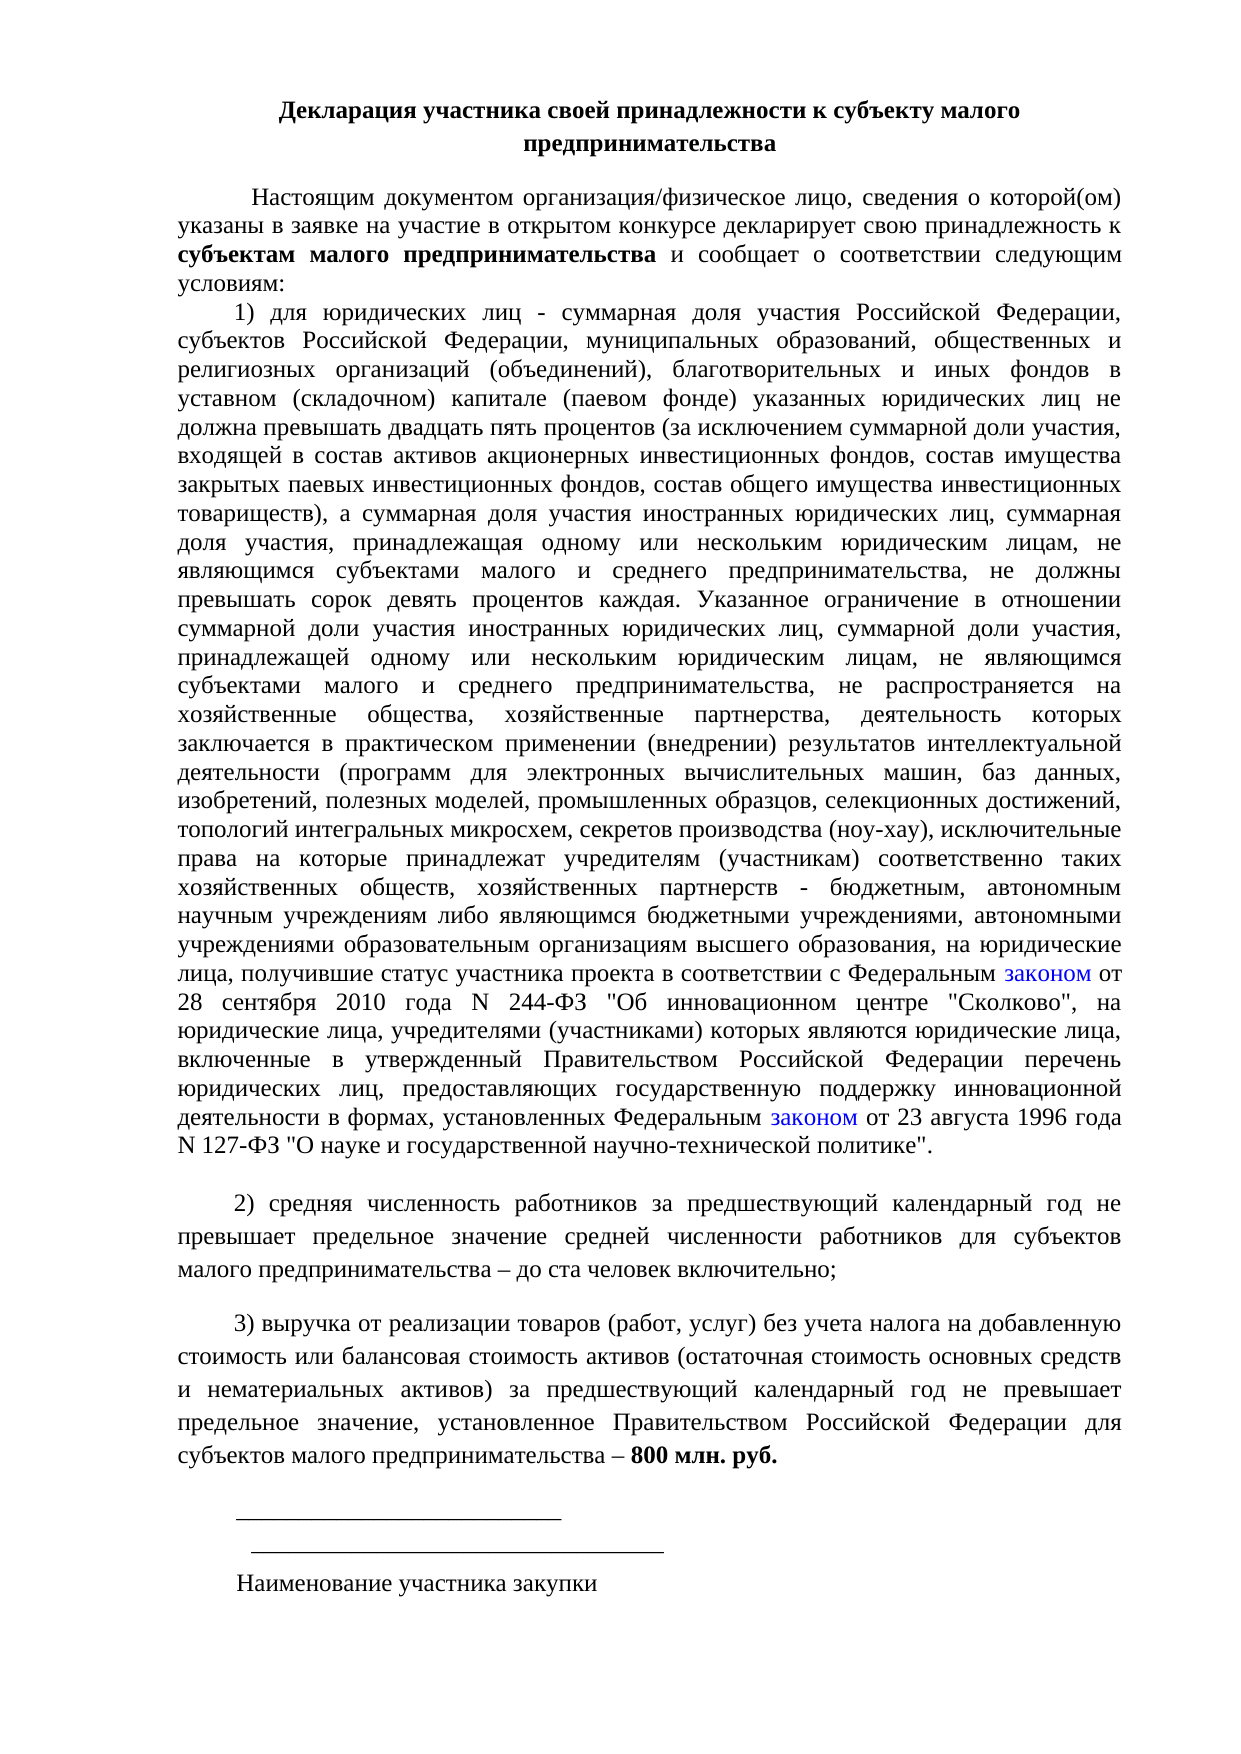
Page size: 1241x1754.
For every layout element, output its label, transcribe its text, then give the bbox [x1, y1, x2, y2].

text Наименование участника закупки [177, 1568, 1122, 1597]
text Настоящим документом организация/физическое лицо, сведения о которой(ом) указаны в заявке на участие в открытом конкурсе декларирует свою принадлежность к субъектам малого предпринимательства и сообщает о соответствии следующим условиям: [177, 182, 1122, 297]
text 1) для юридических лиц - суммарная доля участия Российской Федерации, субъектов Российской Федерации, муниципальных образований, общественных и религиозных организаций (объединений), благотворительных и иных фондов в уставном (складочном) капитале (паевом фонде) указанных юридических лиц не должна превышать двадцать пять процентов (за исключением суммарной доли участия, входящей в состав активов акционерных инвестиционных фондов, состав имущества закрытых паевых инвестиционных фондов, состав общего имущества инвестиционных товариществ), а суммарная доля участия иностранных юридических лиц, суммарная доля участия, принадлежащая одному или нескольким юридическим лицам, не являющимся субъектами малого и среднего предпринимательства, не должны превышать сорок девять процентов каждая. Указанное ограничение в отношении суммарной доли участия иностранных юридических лиц, суммарной доли участия, принадлежащей одному или нескольким юридическим лицам, не являющимся субъектами малого и среднего предпринимательства, не распространяется на хозяйственные общества, хозяйственные партнерства, деятельность которых заключается в практическом применении (внедрении) результатов интеллектуальной деятельности (программ для электронных вычислительных машин, баз данных, изобретений, полезных моделей, промышленных образцов, селекционных достижений, топологий интегральных микросхем, секретов производства (ноу-хау), исключительные права на которые принадлежат учредителям (участникам) соответственно таких хозяйственных обществ, хозяйственных партнерств - бюджетным, автономным научным учреждениям либо являющимся бюджетными учреждениями, автономными учреждениями образовательным организациям высшего образования, на юридические лица, получившие статус участника проекта в соответствии с Федеральным законом от 28 сентября 2010 года N 244-ФЗ "Об инновационном центре "Сколково", на юридические лица, учредителями (участниками) которых являются юридические лица, включенные в утвержденный Правительством Российской Федерации перечень юридических лиц, предоставляющих государственную поддержку инновационной деятельности в формах, установленных Федеральным законом от 23 августа 1996 года N 127-ФЗ "О науке и государственной научно-технической политике". [177, 297, 1122, 1159]
text Декларация участника своей принадлежности к субъекту малого предпринимательства [177, 95, 1122, 157]
text __________________________ _________________________________ [177, 1494, 1122, 1556]
text 2) средняя численность работников за предшествующий календарный год не превышает предельное значение средней численности работников для субъектов малого предпринимательства – до ста человек включительно; [177, 1188, 1122, 1283]
text 3) выручка от реализации товаров (работ, услуг) без учета налога на добавленную стоимость или балансовая стоимость активов (остаточная стоимость основных средств и нематериальных активов) за предшествующий календарный год не превышает предельное значение, установленное Правительством Российской Федерации для субъектов малого предпринимательства – 800 млн. руб. [177, 1308, 1122, 1469]
